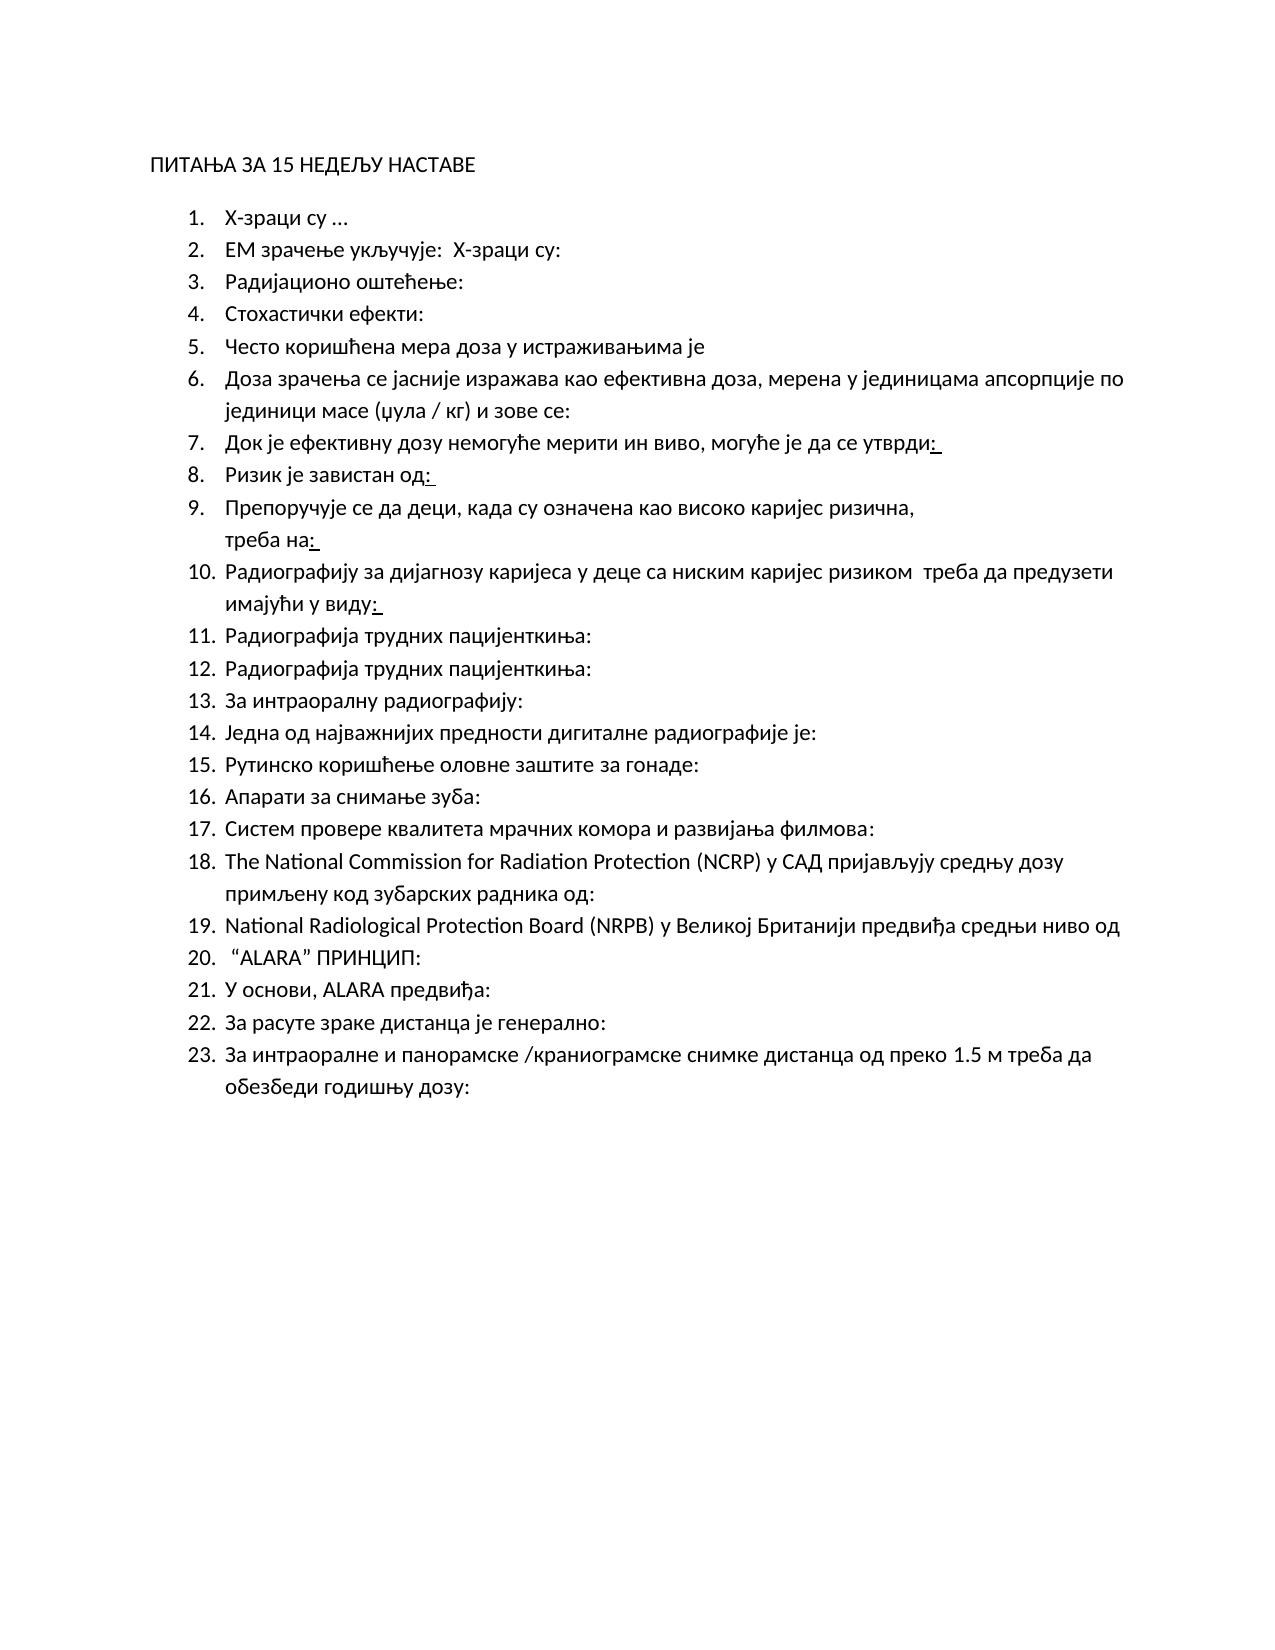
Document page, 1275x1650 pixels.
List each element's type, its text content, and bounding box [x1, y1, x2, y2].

list Апарати за снимање зуба: [187, 782, 1125, 810]
list Ризик је завистан од: [187, 461, 1125, 488]
list За интраоралну радиографију: [187, 686, 1125, 714]
list Радиографија трудних пацијенткиња: [187, 654, 1125, 682]
list Cтохастички ефекти: [187, 299, 1125, 328]
list Pутинско коришћење оловне заштите за гонаде: [187, 750, 1125, 778]
list National Radiological Protection Board (NRPB) у Великој Британији предвиђа средњи ниво од [187, 911, 1125, 939]
list Препоручује се да деци, када су означена као високо каријес ризична, треба на: [187, 493, 1125, 553]
list X-зраци су … [187, 203, 1125, 231]
list За расуте зраке дистанца је генерално: [187, 1008, 1125, 1036]
list Једна од најважнијих предности дигиталне радиографије је: [187, 718, 1125, 746]
list За интраоралне и панорамске /краниограмске снимке дистанца од преко 1.5 м треба да обезбеди годишњу дозу: [187, 1040, 1125, 1100]
list The National Commission for Radiation Protection (NCRP) у САД пријављују средњу дозу примљену код зубарских радника од: [187, 847, 1125, 907]
list У основи, ALARA предвиђа: [187, 976, 1125, 1003]
list ЕМ зрачење укључује: Х-зраци су: [187, 235, 1125, 263]
list Док је ефективну дозу немогуће мерити ин виво, могуће је да се утврди: [187, 428, 1125, 456]
list Доза зрачења се јасније изражава као ефективна доза, мерена у јединицама апсорпције по јединици масе (џула / кг) и зове се: [187, 364, 1125, 424]
list Систем провере квалитета мрачних комора и развијања филмова: [187, 814, 1125, 843]
list Радиографија трудних пацијенткиња: [187, 621, 1125, 649]
list Често коришћена мера доза у истраживањима је [187, 332, 1125, 360]
list “ALARA” ПРИНЦИП: [187, 943, 1125, 971]
text ПИТАЊА ЗА 15 НЕДЕЉУ НАСТАВЕ [150, 150, 1125, 178]
list Радиографију за дијагнозу каријеса у деце са ниским каријес ризиком треба да предузети имајући у виду: [187, 557, 1125, 617]
list Радијационо оштећење: [187, 267, 1125, 295]
